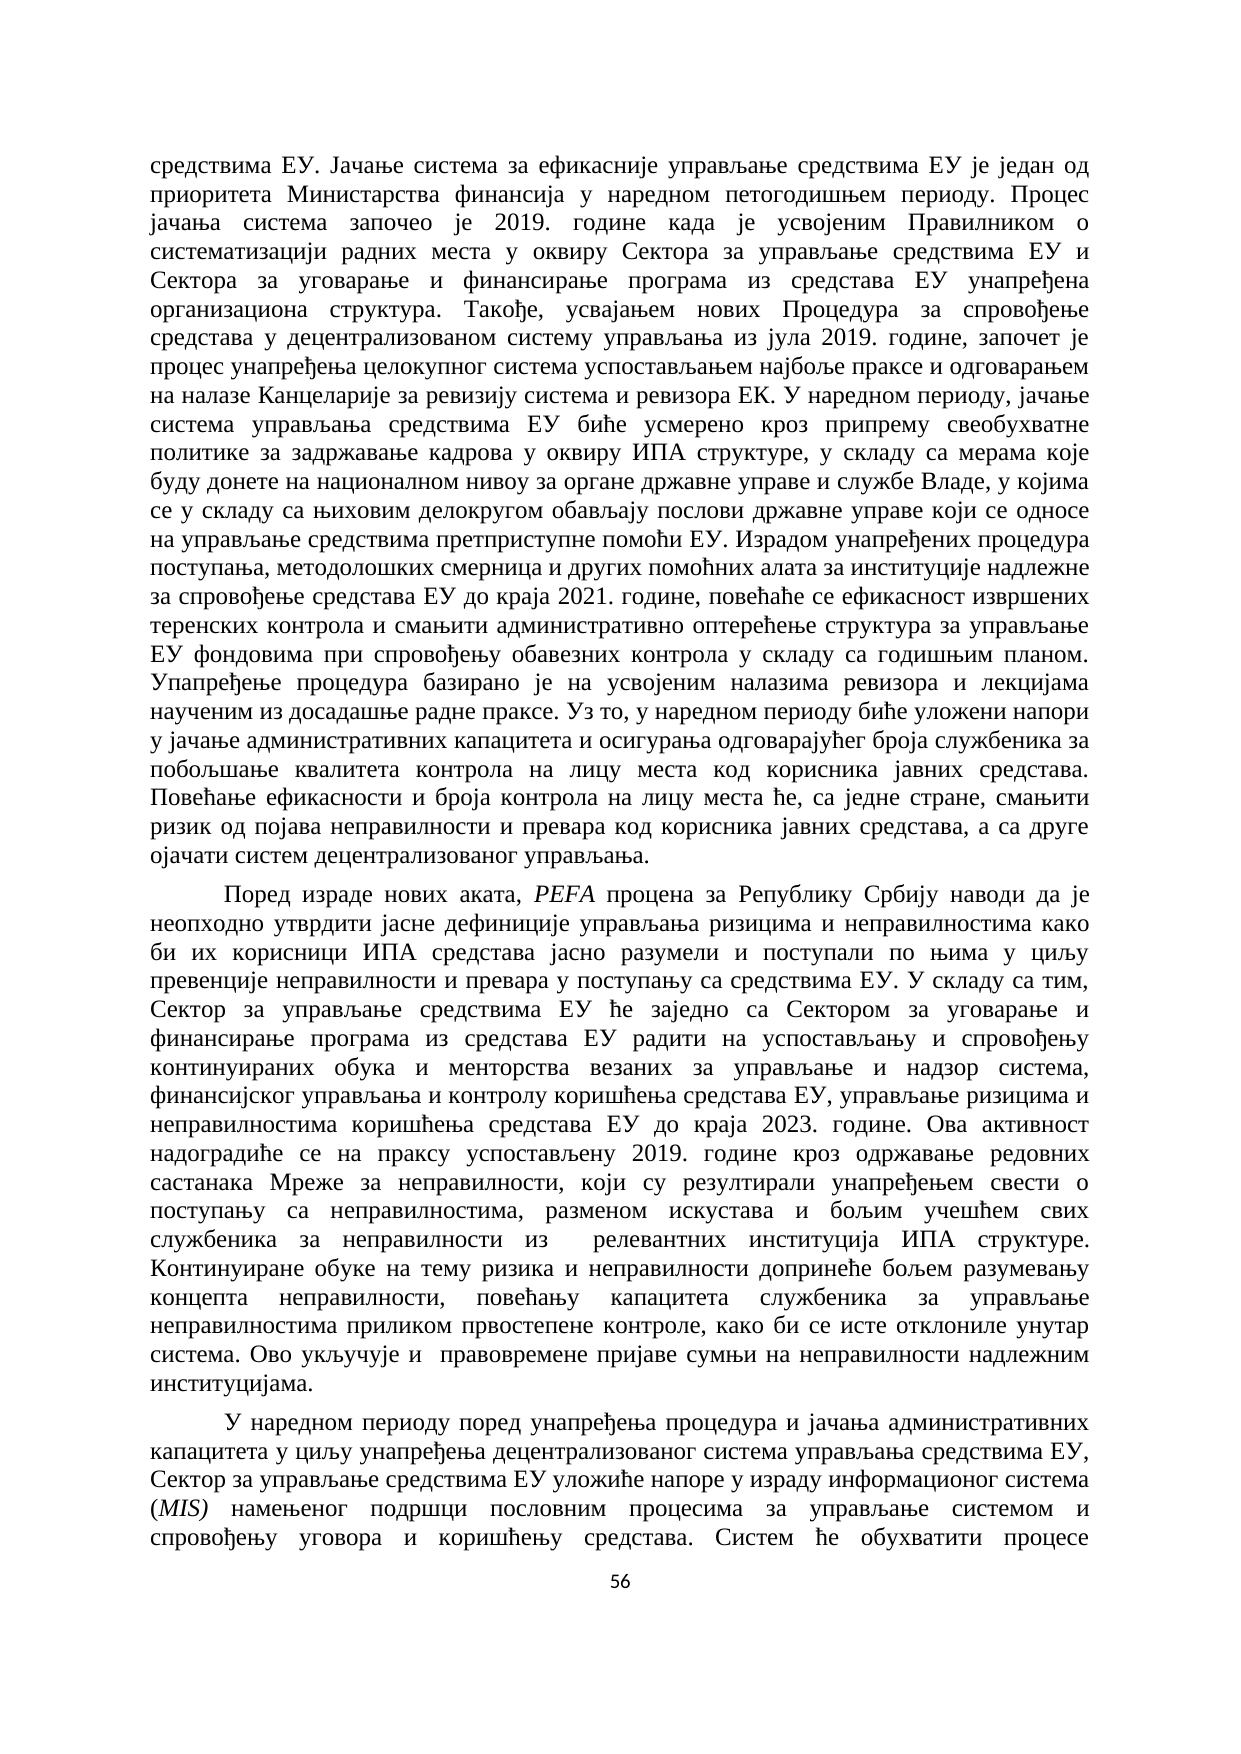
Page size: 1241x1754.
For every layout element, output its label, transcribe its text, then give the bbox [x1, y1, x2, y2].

text Поред израде нових аката, PEFA процена за Републику Србију наводи да је неопходно утврдити јасне дефиниције управљања ризицима и неправилностима како би их корисници ИПА средстава јасно разумели и поступали по њима у циљу превенције неправилности и превара у поступању са средствима ЕУ. У складу са тим, Сектор за управљање средствима ЕУ ће заједно са Сектором за уговарање и финансирање програма из средстава ЕУ радити на успостављању и спровођењу континуираних обука и менторства везаних за управљање и надзор система, финансијског управљања и контролу коришћења средстава ЕУ, управљање ризицима и неправилностима коришћења средстава ЕУ до краја 2023. године. Ова активност надоградиће се на праксу успостављену 2019. године кроз одржавање редовних састанака Мреже за неправилности, који су резултирали унапређењем свести о поступању са неправилностима, разменом искустава и бољим учешћем свих службеника за неправилности из релевантних институција ИПА структуре. Континуиране обуке на тему ризика и неправилности допринеће бољем разумевању концепта неправилности, повећању капацитета службеника за управљање неправилностима приликом првостепене контроле, како би се исте отклониле унутар система. Ово укључује и правовремене пријаве сумњи на неправилности надлежним институцијама. [150, 879, 1090, 1397]
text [150, 150, 1090, 869]
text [150, 1407, 1090, 1551]
